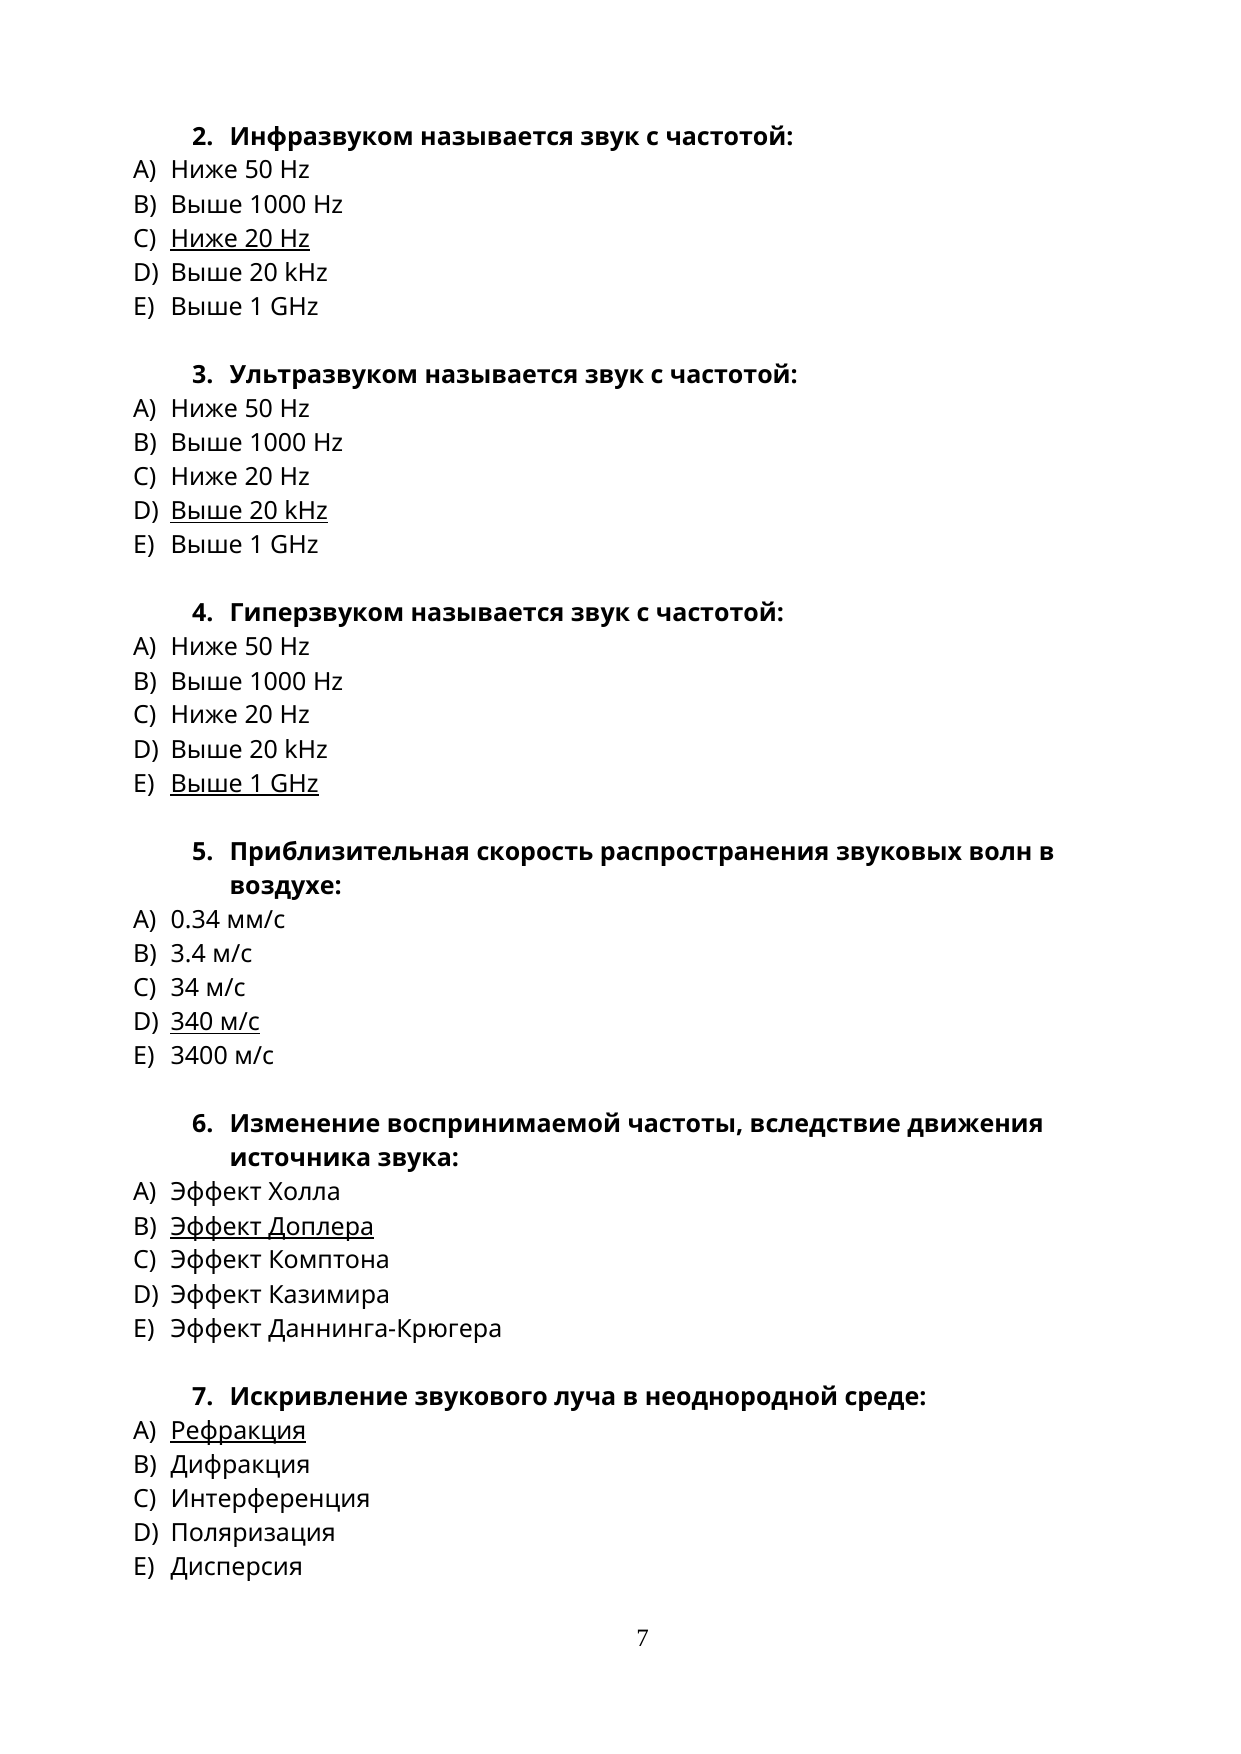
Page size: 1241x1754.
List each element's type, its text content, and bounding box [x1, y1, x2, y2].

list 0.34 мм/с [133, 902, 1152, 936]
list Эффект Доплера [133, 1208, 1152, 1242]
list Искривление звукового луча в неоднородной среде: [192, 1378, 1152, 1412]
list 3400 м/с [133, 1038, 1152, 1072]
list Выше 1 GHz [133, 527, 1152, 561]
list Выше 20 kHz [133, 254, 1152, 288]
list 34 м/с [133, 970, 1152, 1004]
list Эффект Казимира [133, 1276, 1152, 1310]
list 340 м/с [133, 1004, 1152, 1038]
list Выше 20 kHz [133, 731, 1152, 765]
list Дифракция [133, 1447, 1152, 1481]
list Выше 1000 Hz [133, 186, 1152, 220]
list Ниже 20 Hz [133, 459, 1152, 493]
list Гиперзвуком называется звук с частотой: [192, 595, 1152, 629]
list Выше 1 GHz [133, 765, 1152, 799]
list Дисперсия [133, 1549, 1152, 1583]
list Ультразвуком называется звук с частотой: [192, 357, 1152, 391]
list Приблизительная скорость распространения звуковых волн в воздухе: [192, 833, 1152, 902]
list Ниже 20 Hz [133, 697, 1152, 731]
list Выше 1000 Hz [133, 663, 1152, 697]
list Ниже 50 Hz [133, 391, 1152, 425]
list Поляризация [133, 1515, 1152, 1549]
list Ниже 50 Hz [133, 629, 1152, 663]
list Выше 1 GHz [133, 288, 1152, 322]
list Выше 20 kHz [133, 493, 1152, 527]
list Инфразвуком называется звук с частотой: [192, 118, 1152, 152]
list Ниже 20 Hz [133, 220, 1152, 254]
list Выше 1000 Hz [133, 425, 1152, 459]
list Интерференция [133, 1481, 1152, 1515]
list 3.4 м/с [133, 936, 1152, 970]
list Эффект Холла [133, 1174, 1152, 1208]
list Эффект Комптона [133, 1242, 1152, 1276]
list Рефракция [133, 1412, 1152, 1447]
list Изменение воспринимаемой частоты, вследствие движения источника звука: [192, 1106, 1152, 1174]
list Эффект Даннинга-Крюгера [133, 1310, 1152, 1344]
list Ниже 50 Hz [133, 152, 1152, 186]
